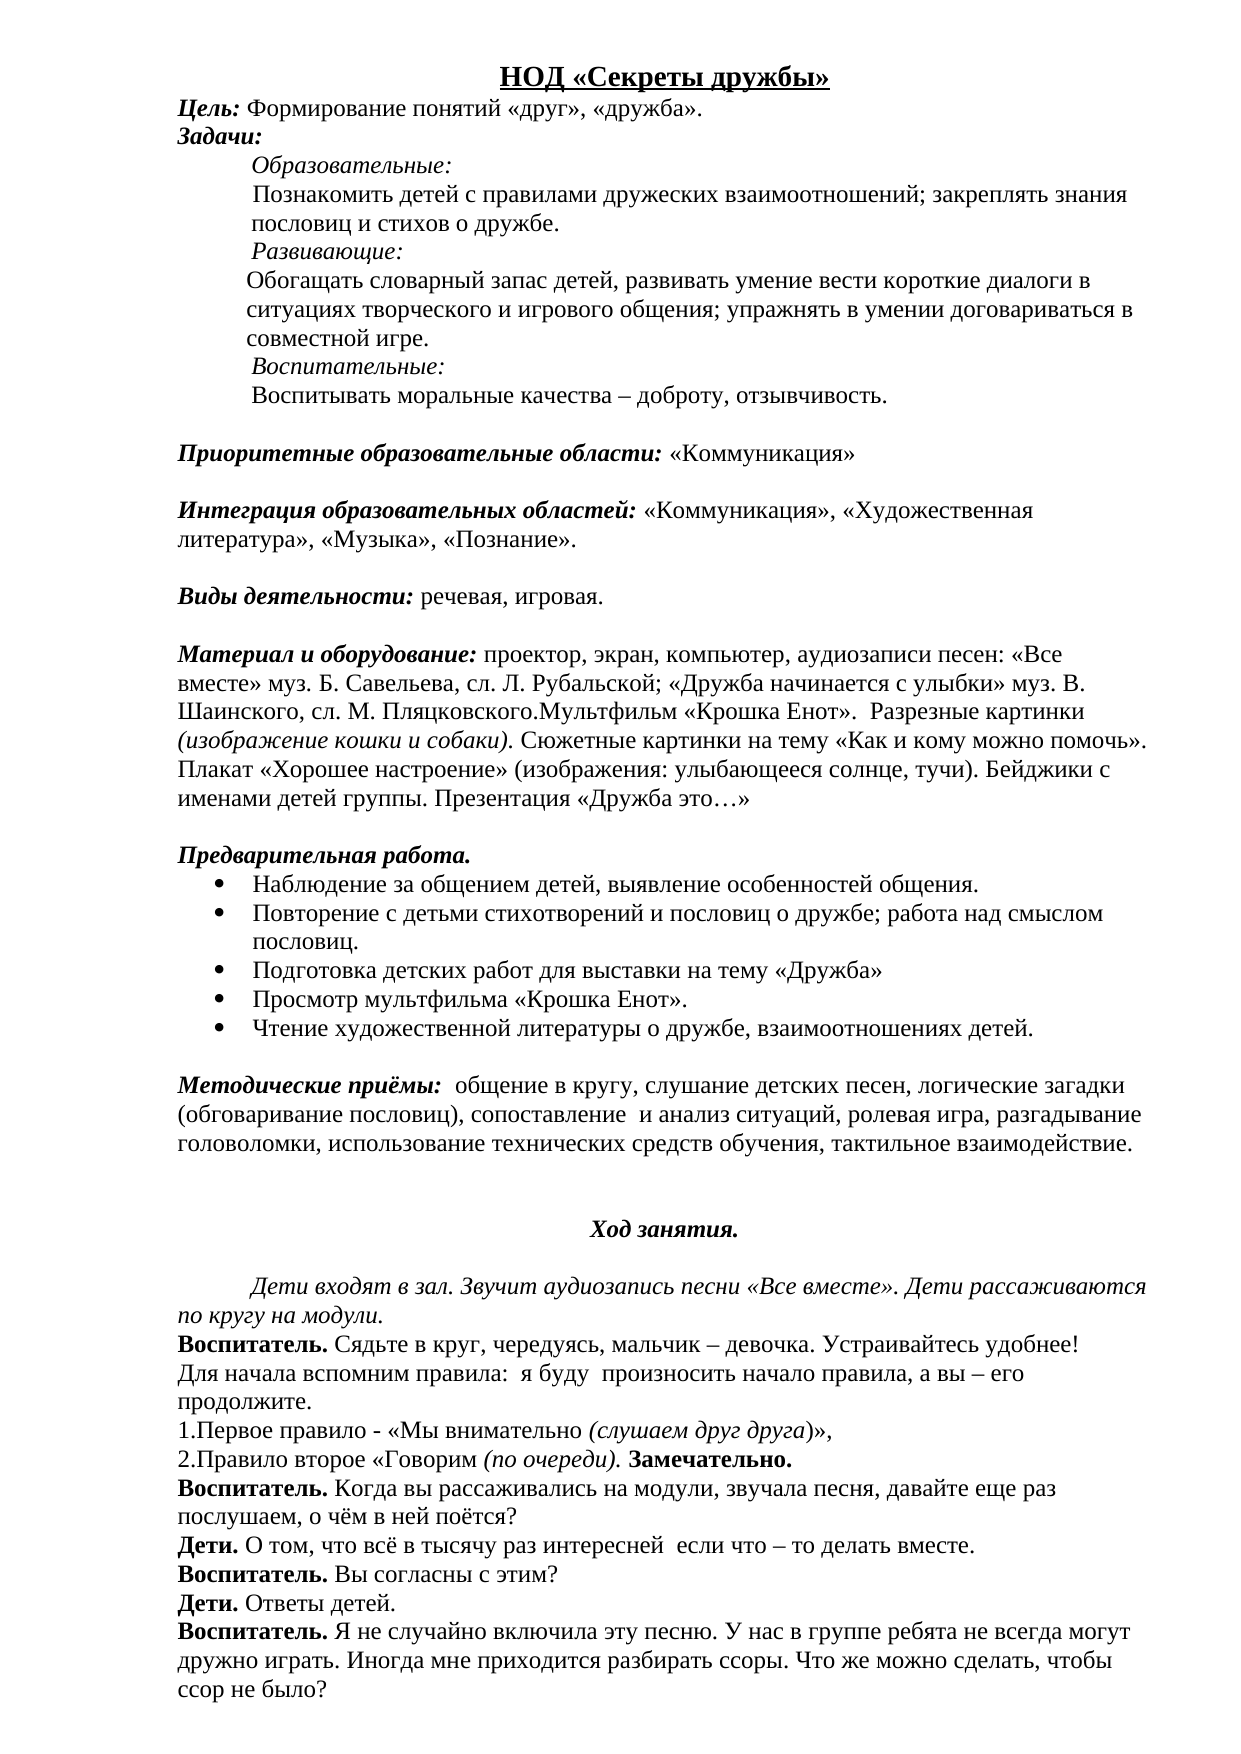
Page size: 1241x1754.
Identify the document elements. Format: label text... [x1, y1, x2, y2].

text Воспитатель. Сядьте в круг, чередуясь, мальчик – девочка. Устраивайтесь удобнее! [177, 1329, 1152, 1358]
text Интеграция образовательных областей: «Коммуникация», «Художественная литература», «Музыка», «Познание». [177, 495, 1152, 553]
list Просмотр мультфильма «Крошка Енот». [215, 984, 1152, 1013]
text Виды деятельности: речевая, игровая. [177, 581, 1152, 610]
list Чтение художественной литературы о дружбе, взаимоотношениях детей. [215, 1013, 1152, 1041]
text Дети. О том, что всё в тысячу раз интересней если что – то делать вместе. [177, 1530, 1152, 1559]
text Воспитывать моральные качества – доброту, отзывчивость. [177, 380, 1152, 409]
text Воспитатель. Я не случайно включила эту песню. У нас в группе ребята не всегда могут дружно играть. Иногда мне приходится разбирать ссоры. Что же можно сделать, чтобы ссор не было? [177, 1616, 1152, 1703]
text Познакомить детей с правилами дружеских взаимоотношений; закреплять знания пословиц и стихов о дружбе. [251, 179, 1152, 236]
text 1.Первое правило - «Мы внимательно (слушаем друг друга)», 2.Правило второе «Говорим (по очереди). Замечательно. [177, 1415, 1152, 1473]
text Развивающие: [177, 236, 1152, 265]
text Для начала вспомним правила: я буду произносить начало правила, а вы – его продолжите. [177, 1358, 1152, 1415]
text Цель: Формирование понятий «друг», «дружба». [177, 93, 1152, 121]
text НОД «Секреты дружбы» [177, 59, 1152, 93]
text Дети. Ответы детей. [177, 1588, 1152, 1616]
text Образовательные: [177, 150, 1152, 179]
text Приоритетные образовательные области: «Коммуникация» [177, 438, 1152, 466]
text Обогащать словарный запас детей, развивать умение вести короткие диалоги в ситуациях творческого и игрового общения; упражнять в умении договариваться в совместной игре. [246, 265, 1152, 351]
text Ход занятия. [177, 1214, 1152, 1243]
list Наблюдение за общением детей, выявление особенностей общения. [215, 869, 1152, 898]
text Материал и оборудование: проектор, экран, компьютер, аудиозаписи песен: «Все вместе» муз. Б. Савельева, сл. Л. Рубальской; «Дружба начинается с улыбки» муз. В. Шаинского, сл. М. Пляцковского.Мультфильм «Крошка Енот». Разрезные картинки (изображение кошки и собаки). Сюжетные картинки на тему «Как и кому можно помочь». Плакат «Хорошее настроение» (изображения: улыбающееся солнце, тучи). Бейджики с именами детей группы. Презентация «Дружба это…» [177, 639, 1152, 811]
text Предварительная работа. [177, 840, 1152, 869]
text Воспитатель. Когда вы рассаживались на модули, звучала песня, давайте еще раз послушаем, о чём в ней поётся? [177, 1473, 1152, 1530]
text Дети входят в зал. Звучит аудиозапись песни «Все вместе». Дети рассаживаются по кругу на модули. [177, 1271, 1152, 1329]
text Задачи: [177, 121, 1152, 150]
list Подготовка детских работ для выставки на тему «Дружба» [215, 955, 1152, 984]
list Повторение с детьми стихотворений и пословиц о дружбе; работа над смыслом пословиц. [215, 898, 1152, 955]
text Воспитатель. Вы согласны с этим? [177, 1559, 1152, 1588]
text Воспитательные: [177, 351, 1152, 380]
text Методические приёмы: общение в кругу, слушание детских песен, логические загадки (обговаривание пословиц), сопоставление и анализ ситуаций, ролевая игра, разгадывание головоломки, использование технических средств обучения, тактильное взаимодействие. [177, 1070, 1152, 1156]
